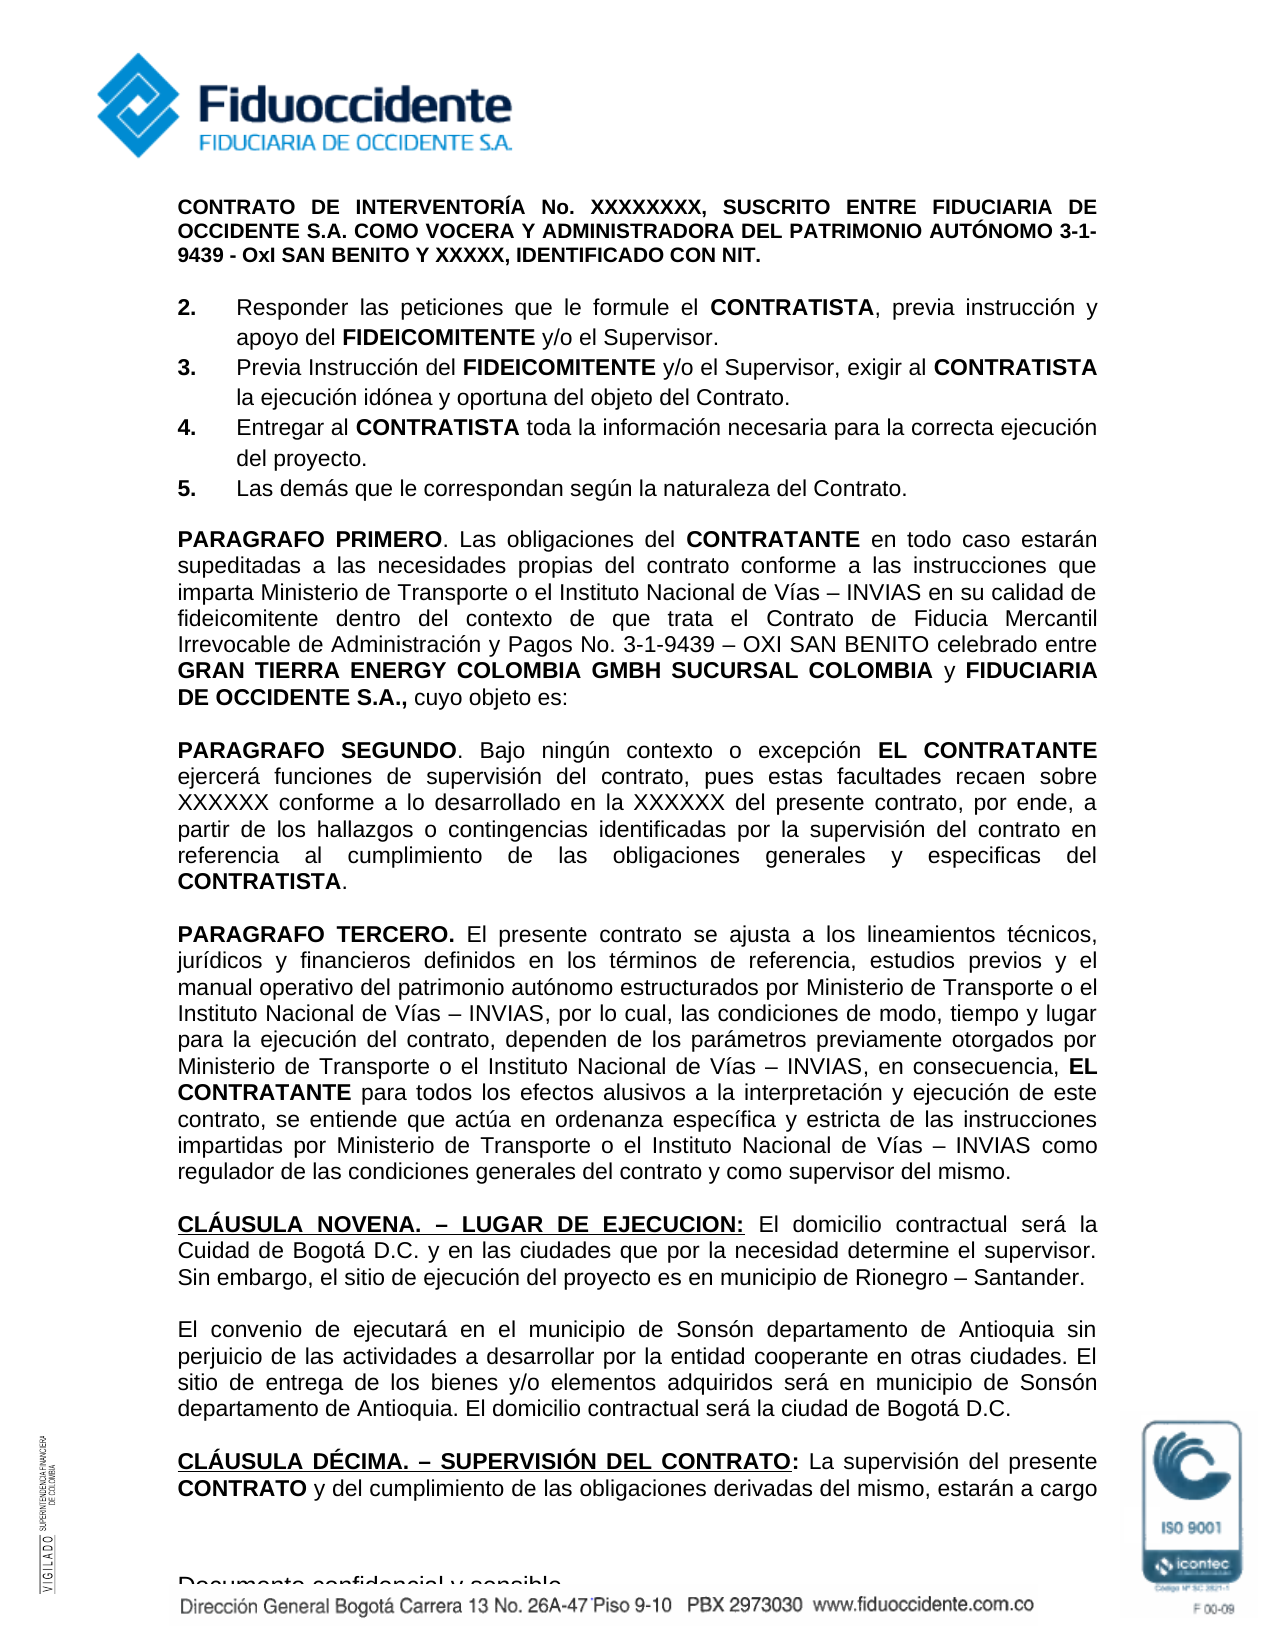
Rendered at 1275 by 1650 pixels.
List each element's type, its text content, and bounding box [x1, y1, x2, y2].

text PARAGRAFO PRIMERO. Las obligaciones del CONTRATANTE en todo caso estarán supeditadas a las necesidades propias del contrato conforme a las instrucciones que imparta Ministerio de Transporte o el Instituto Nacional de Vías – INVIAS en su calidad de fideicomitente dentro del contexto de que trata el Contrato de Fiducia Mercantil Irrevocable de Administración y Pagos No. 3-1-9439 – OXI SAN BENITO celebrado entre GRAN TIERRA ENERGY COLOMBIA GMBH SUCURSAL COLOMBIA y FIDUCIARIA DE OCCIDENTE S.A., cuyo objeto es: [177, 526, 1098, 710]
picture [88, 29, 552, 196]
picture [169, 1584, 1038, 1626]
list Entregar al CONTRATISTA toda la información necesaria para la correcta ejecución del proyecto. [177, 414, 1098, 471]
text PARAGRAFO TERCERO. El presente contrato se ajusta a los lineamientos técnicos, jurídicos y financieros definidos en los términos de referencia, estudios previos y el manual operativo del patrimonio autónomo estructurados por Ministerio de Transporte o el Instituto Nacional de Vías – INVIAS, por lo cual, las condiciones de modo, tiempo y lugar para la ejecución del contrato, dependen de los parámetros previamente otorgados por Ministerio de Transporte o el Instituto Nacional de Vías – INVIAS, en consecuencia, EL CONTRATANTE para todos los efectos alusivos a la interpretación y ejecución de este contrato, se entiende que actúa en ordenanza específica y estricta de las instrucciones impartidas por Ministerio de Transporte o el Instituto Nacional de Vías – INVIAS como regulador de las condiciones generales del contrato y como supervisor del mismo. [177, 921, 1098, 1184]
picture [1120, 1411, 1258, 1618]
list Previa Instrucción del FIDEICOMITENTE y/o el Supervisor, exigir al CONTRATISTA la ejecución idónea y oportuna del objeto del Contrato. [177, 354, 1098, 410]
picture [39, 1436, 55, 1594]
text El convenio de ejecutará en el municipio de Sonsón departamento de Antioquia sin perjuicio de las actividades a desarrollar por la entidad cooperante en otras ciudades. El sitio de entrega de los bienes y/o elementos adquiridos será en municipio de Sonsón departamento de Antioquia. El domicilio contractual será la ciudad de Bogotá D.C. [177, 1316, 1098, 1422]
text CLÁUSULA NOVENA. – LUGAR DE EJECUCION: El domicilio contractual será la Cuidad de Bogotá D.C. y en las ciudades que por la necesidad determine el supervisor. Sin embargo, el sitio de ejecución del proyecto es en municipio de Rionegro – Santander. [177, 1211, 1098, 1290]
list Las demás que le correspondan según la naturaleza del Contrato. [177, 475, 1098, 501]
list Responder las peticiones que le formule el CONTRATISTA, previa instrucción y apoyo del FIDEICOMITENTE y/o el Supervisor. [177, 293, 1098, 350]
text PARAGRAFO SEGUNDO. Bajo ningún contexto o excepción EL CONTRATANTE ejercerá funciones de supervisión del contrato, pues estas facultades recaen sobre XXXXXX conforme a lo desarrollado en la XXXXXX del presente contrato, por ende, a partir de los hallazgos o contingencias identificadas por la supervisión del contrato en referencia al cumplimiento de las obligaciones generales y especificas del CONTRATISTA. [177, 737, 1098, 895]
